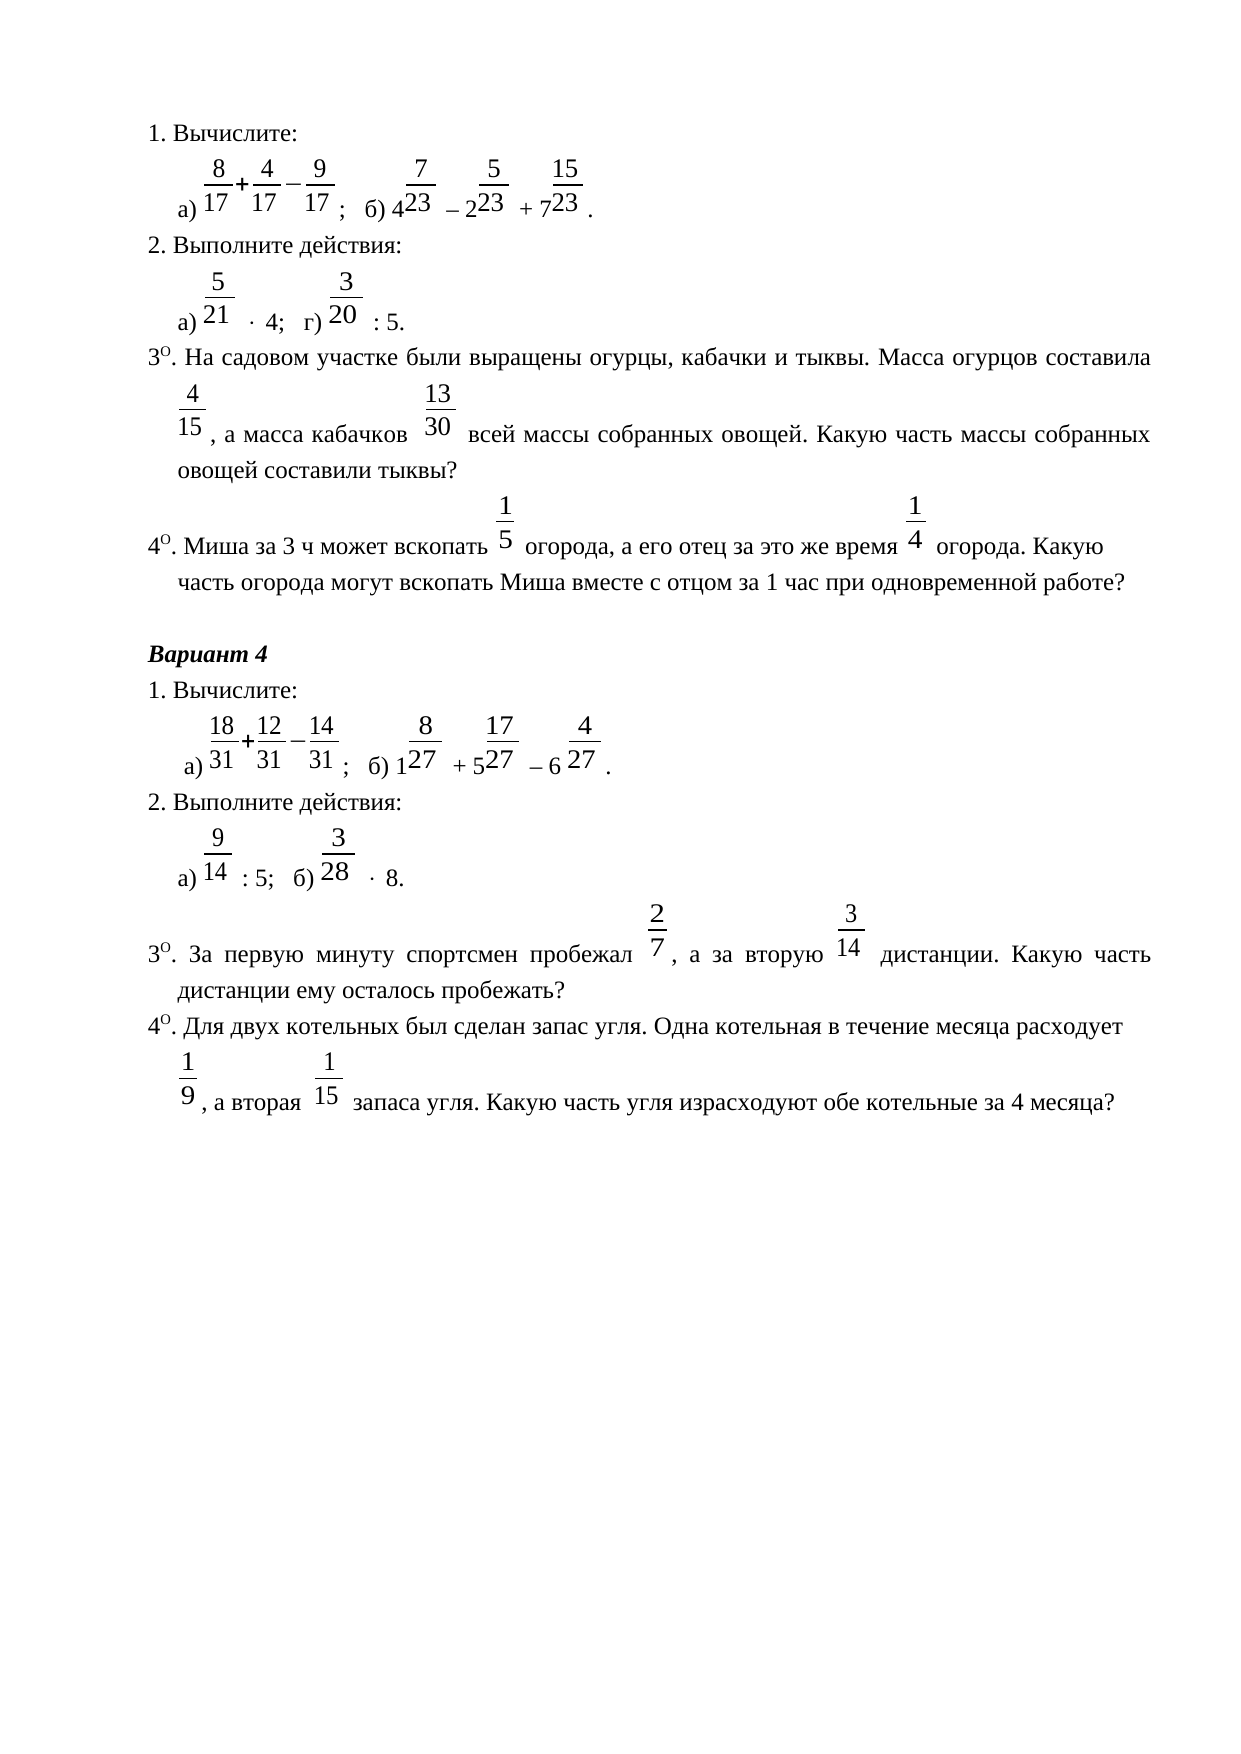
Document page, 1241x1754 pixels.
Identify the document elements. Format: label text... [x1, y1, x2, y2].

text а) 4; г) : 5. [177, 266, 1152, 335]
text 1. Вычислите: [148, 675, 1152, 703]
text 3О. На садовом участке были выращены огурцы, кабачки и тыквы. Масса огурцов составила , а масса кабачков всей массы собранных овощей. Какую часть массы собранных овощей составили тыквы? [148, 342, 1152, 483]
text а) ; б) 1 + 5 – 6 . [177, 711, 1152, 780]
text 4О. Миша за 3 ч может вскопать огорода, а его отец за это же время огорода. Какую часть огорода могут вскопать Миша вместе с отцом за 1 час при одновременной работе? [148, 491, 1152, 596]
text 3О. За первую минуту спортсмен пробежал , а за вторую дистанции. Какую часть дистанции ему осталось пробежать? [148, 899, 1152, 1004]
text Вариант 4 [148, 639, 1152, 667]
text а) : 5; б) 8. [177, 823, 1152, 892]
text 1. Вычислите: [148, 118, 1152, 147]
text 2. Выполните действия: [148, 787, 1152, 816]
text 4О. Для двух котельных был сделан запас угля. Одна котельная в течение месяца расходует , а вторая запаса угля. Какую часть угля израсходуют обе котельные за 4 месяца? [148, 1011, 1152, 1116]
text а) ; б) 4 – 2 + 7. [177, 154, 1152, 223]
text 2. Выполните действия: [148, 230, 1152, 259]
